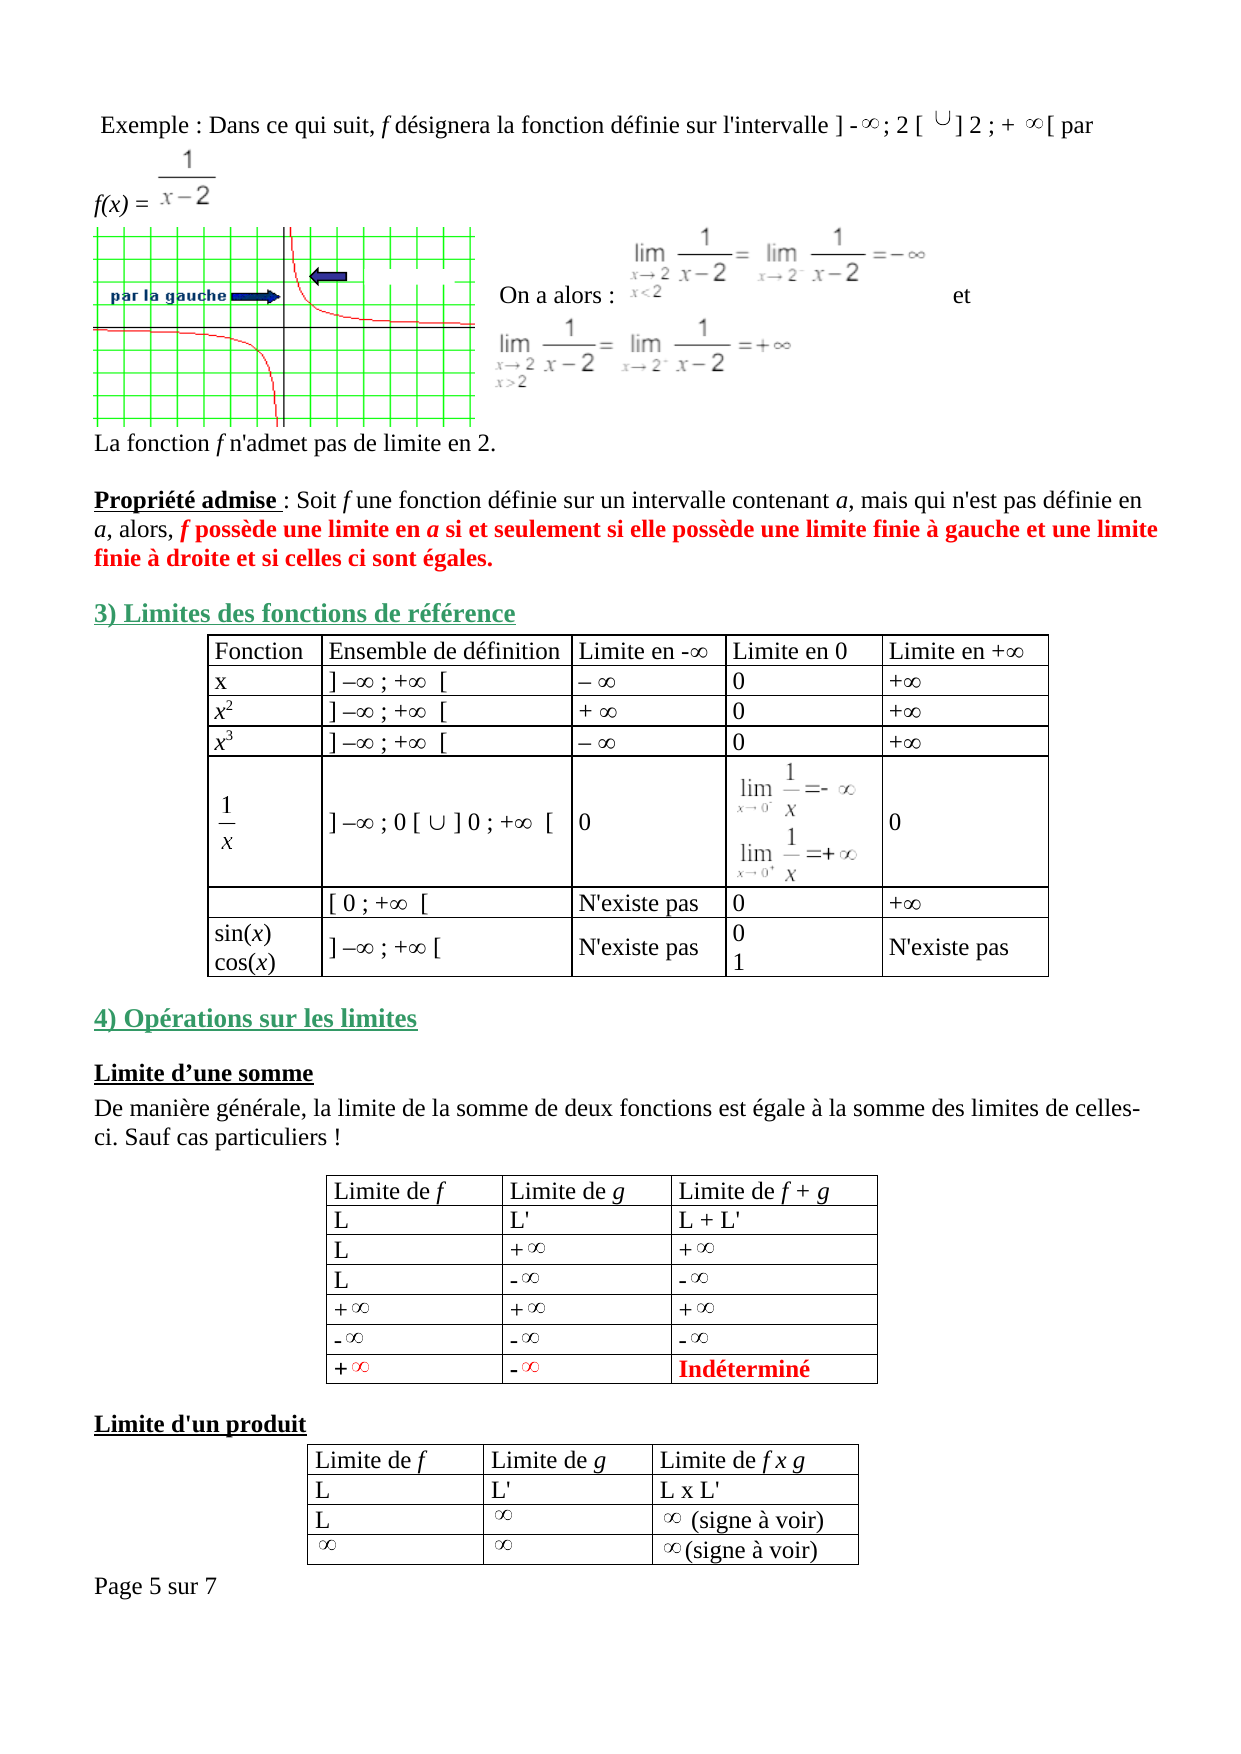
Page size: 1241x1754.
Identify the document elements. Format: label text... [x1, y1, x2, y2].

table_header Ensemble de définition [323, 636, 571, 664]
table_cell L + L' [672, 1206, 877, 1234]
table_cell [484, 1535, 652, 1563]
text Propriété admise : Soit f une fonction définie sur un intervalle contenant a, mais qui n'est pas définie en a, alors, f possède une limite en a si et seulement si elle possède une limite finie à gauche et une limite finie à droite et si celles ci sont égales. [94, 486, 1162, 572]
table_cell + [503, 1295, 671, 1324]
table_cell L [327, 1206, 502, 1234]
table_cell Indéterminé [672, 1355, 877, 1383]
table_cell 0 1 [727, 918, 882, 976]
table_header Limite de f [327, 1176, 502, 1204]
table_cell ] – ; 0 [  ] 0 ; +[ [323, 757, 571, 886]
table_cell + [883, 666, 1048, 695]
table_cell x [209, 666, 321, 695]
table_cell L [327, 1265, 502, 1294]
table_header Limite de f + g [672, 1176, 877, 1204]
text De manière générale, la limite de la somme de deux fonctions est égale à la somme des limites de celles-ci. Sauf cas particuliers ! [94, 1093, 1162, 1151]
table_cell [308, 1535, 483, 1563]
table_cell - [672, 1325, 877, 1353]
table_header Limite en + [883, 636, 1048, 664]
table_cell - [503, 1265, 671, 1294]
table_cell N'existe pas [573, 888, 725, 916]
table_header Fonction [209, 636, 321, 664]
table_cell [209, 888, 321, 916]
table_cell L x L' [653, 1475, 858, 1504]
table_cell 0 [727, 888, 882, 916]
table_cell 0 [727, 666, 882, 695]
table_cell + [883, 888, 1048, 916]
table_cell + [503, 1235, 671, 1264]
text La fonction f n'admet pas de limite en 2. [94, 428, 1162, 457]
table_cell L [327, 1235, 502, 1264]
table_cell (signe à voir) [653, 1505, 858, 1534]
table_cell + [327, 1355, 502, 1383]
table_cell sin(x) cos(x) [209, 918, 321, 976]
table_cell L [308, 1505, 483, 1534]
table_cell ] – ; +[ [323, 727, 571, 755]
table_cell ] – ; + [ [323, 918, 571, 976]
table_cell L' [484, 1475, 652, 1504]
table_cell [727, 757, 882, 886]
table_cell - [672, 1265, 877, 1294]
text 4) Opérations sur les limites [94, 1002, 1162, 1033]
table_header Limite de f x g [653, 1445, 858, 1474]
table_cell N'existe pas [883, 918, 1048, 976]
table_cell [ 0 ; +[ [323, 888, 571, 916]
table_cell 0 [573, 757, 725, 886]
table_cell 0 [727, 727, 882, 755]
table_cell + [883, 696, 1048, 725]
table_cell x2 [209, 696, 321, 725]
table_cell L [308, 1475, 483, 1504]
subtitle Limite d'un produit [94, 1409, 1162, 1438]
table_header Limite en 0 [727, 636, 882, 664]
picture [93, 227, 475, 427]
table_cell + [883, 727, 1048, 755]
table_cell +  [573, 696, 725, 725]
table_cell ] – ; +[ [323, 696, 571, 725]
text 3) Limites des fonctions de référence [94, 597, 1162, 628]
subtitle Limite d’une somme [94, 1058, 1162, 1087]
table_cell L' [503, 1206, 671, 1234]
text Exemple : Dans ce qui suit, f désignera la fonction définie sur l'intervalle ] -; 2 [ ] 2 ; + [ par f(x) = [94, 103, 1162, 218]
table_header Limite en - [573, 636, 725, 664]
table_cell [209, 757, 321, 886]
table_cell + [327, 1295, 502, 1324]
table_cell [484, 1505, 652, 1534]
table_cell - [503, 1355, 671, 1383]
table_cell x3 [209, 727, 321, 755]
table_cell + [672, 1295, 877, 1324]
table_cell ] – ; +[ [323, 666, 571, 695]
table_cell –  [573, 666, 725, 695]
table_header Limite de g [503, 1176, 671, 1204]
table_header Limite de f [308, 1445, 483, 1474]
table_cell (signe à voir) [653, 1535, 858, 1563]
table_cell N'existe pas [573, 918, 725, 976]
table_cell - [327, 1325, 502, 1353]
table_cell 0 [883, 757, 1048, 886]
table_cell - [503, 1325, 671, 1353]
table_cell 0 [727, 696, 882, 725]
table_cell –  [573, 727, 725, 755]
table_header Limite de g [484, 1445, 652, 1474]
table_cell + [672, 1235, 877, 1264]
